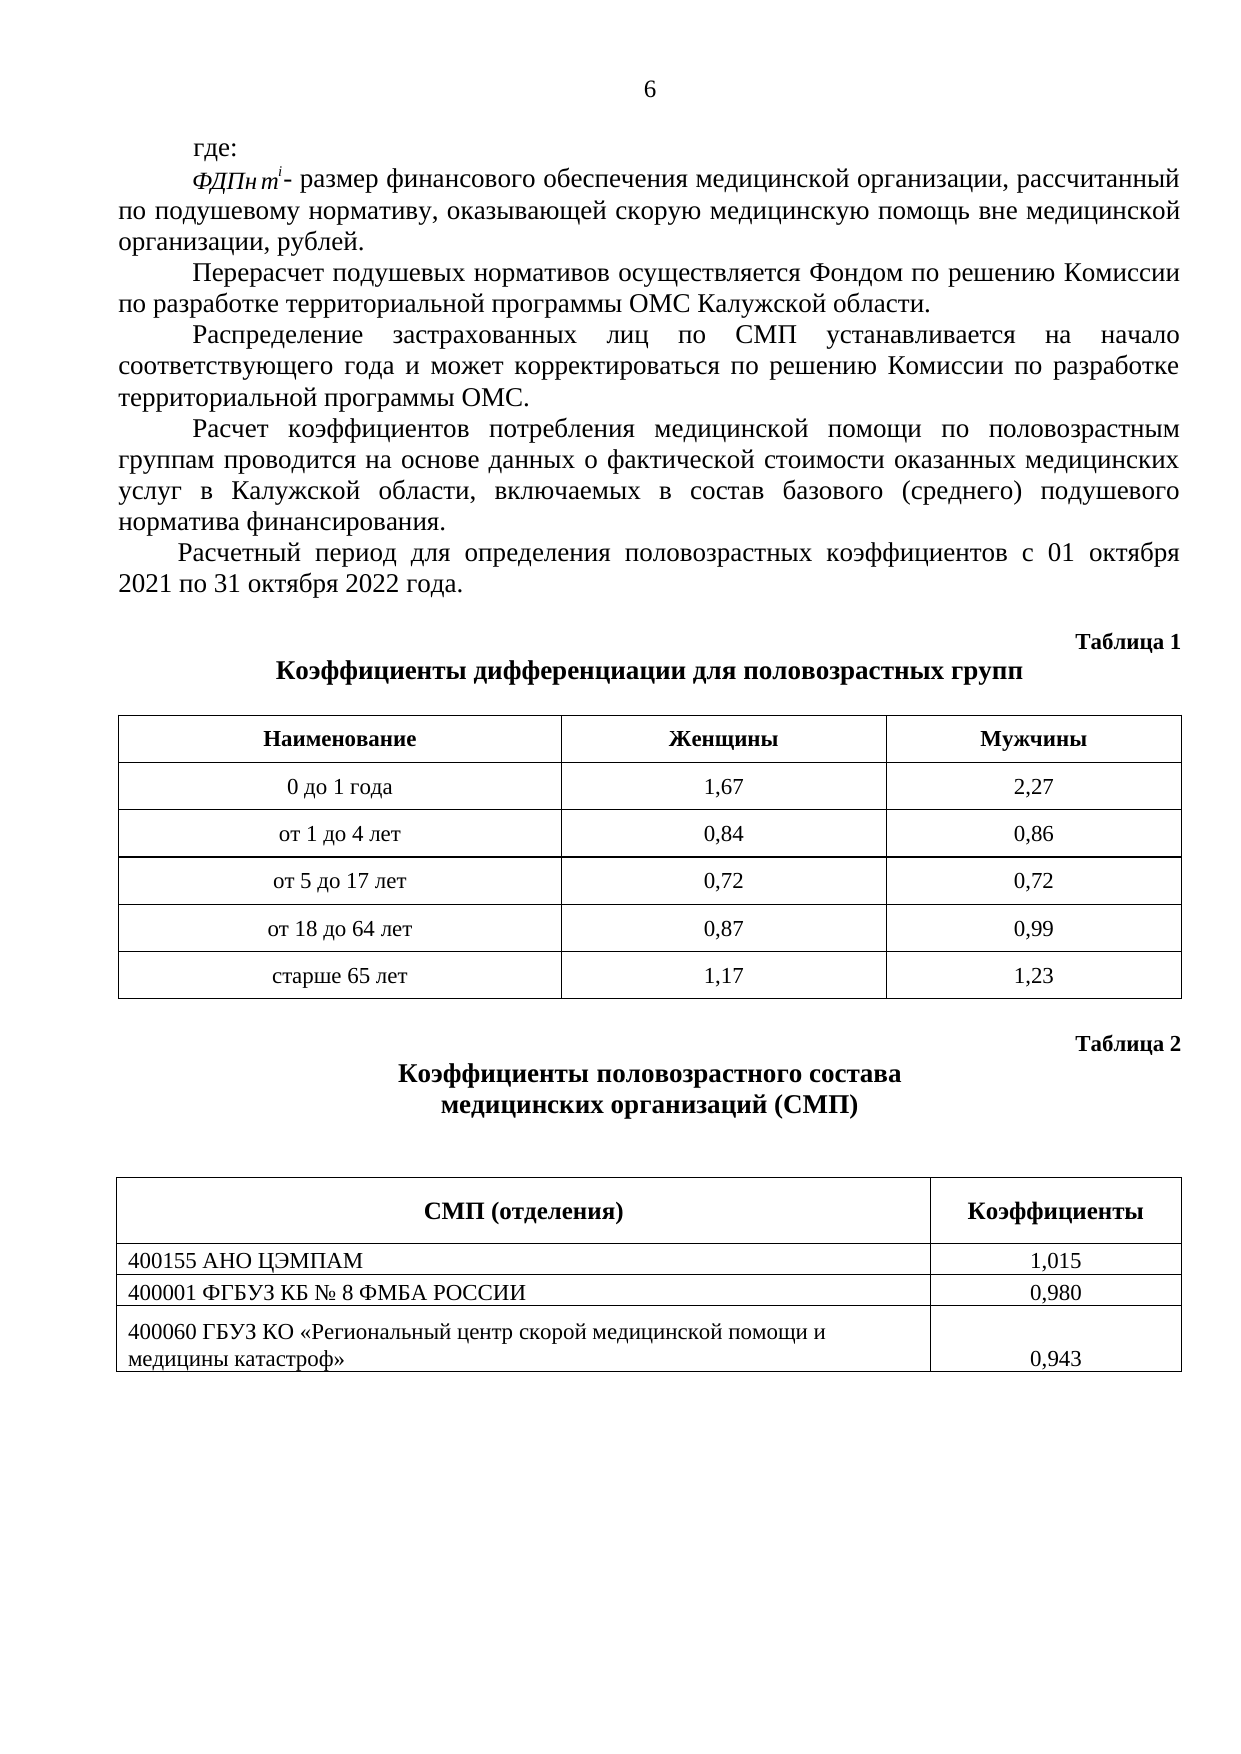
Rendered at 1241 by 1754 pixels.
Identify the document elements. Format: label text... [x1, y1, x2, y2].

table_cell 0,84 [562, 810, 886, 856]
table_header Женщины [562, 716, 886, 762]
table_cell 0,72 [887, 858, 1181, 904]
text - размер финансового обеспечения медицинской организации, рассчитанный по подушевому нормативу, оказывающей скорую медицинскую помощь вне медицинской организации, рублей. [118, 162, 1181, 256]
table_cell от 1 до 4 лет [119, 810, 561, 856]
table_cell 400001 ФГБУЗ КБ № 8 ФМБА РОССИИ [117, 1275, 930, 1305]
text Расчетный период для определения половозрастных коэффициентов с 01 октября 2021 по 31 октября 2022 года. [118, 536, 1181, 599]
table_cell 400060 ГБУЗ КО «Региональный центр скорой медицинской помощи и медицины катастроф» [117, 1306, 930, 1371]
table_cell 1,23 [887, 952, 1181, 998]
text Таблица 2 [118, 1030, 1181, 1057]
table_cell 0,980 [931, 1275, 1181, 1305]
table_cell 400155 АНО ЦЭМПАМ [117, 1244, 930, 1274]
table_cell 1,015 [931, 1244, 1181, 1274]
table_cell 0,943 [931, 1306, 1181, 1371]
text Распределение застрахованных лиц по СМП устанавливается на начало соответствующего года и может корректироваться по решению Комиссии по разработке территориальной программы ОМС. [118, 318, 1181, 412]
table_header Коэффициенты [931, 1178, 1181, 1243]
text Таблица 1 [118, 628, 1181, 654]
text Коэффициенты дифференциации для половозрастных групп [118, 654, 1181, 685]
table_cell 0 до 1 года [119, 763, 561, 809]
table_cell 0,87 [562, 905, 886, 951]
table_cell 2,27 [887, 763, 1181, 809]
table_cell 1,67 [562, 763, 886, 809]
table_header Мужчины [887, 716, 1181, 762]
table_cell 0,99 [887, 905, 1181, 951]
text где: [118, 131, 1181, 162]
text медицинских организаций (СМП) [118, 1088, 1181, 1119]
table_header Наименование [119, 716, 561, 762]
table_cell старше 65 лет [119, 952, 561, 998]
table_cell от 18 до 64 лет [119, 905, 561, 951]
text Коэффициенты половозрастного состава [118, 1057, 1181, 1088]
text Перерасчет подушевых нормативов осуществляется Фондом по решению Комиссии по разработке территориальной программы ОМС Калужской области. [118, 256, 1181, 318]
table_cell 0,72 [562, 858, 886, 904]
table_cell 1,17 [562, 952, 886, 998]
table_cell 0,86 [887, 810, 1181, 856]
text Расчет коэффициентов потребления медицинской помощи по половозрастным группам проводится на основе данных о фактической стоимости оказанных медицинских услуг в Калужской области, включаемых в состав базового (среднего) подушевого норматива финансирования. [118, 412, 1181, 536]
table_header СМП (отделения) [117, 1178, 930, 1243]
table_cell от 5 до 17 лет [119, 858, 561, 904]
